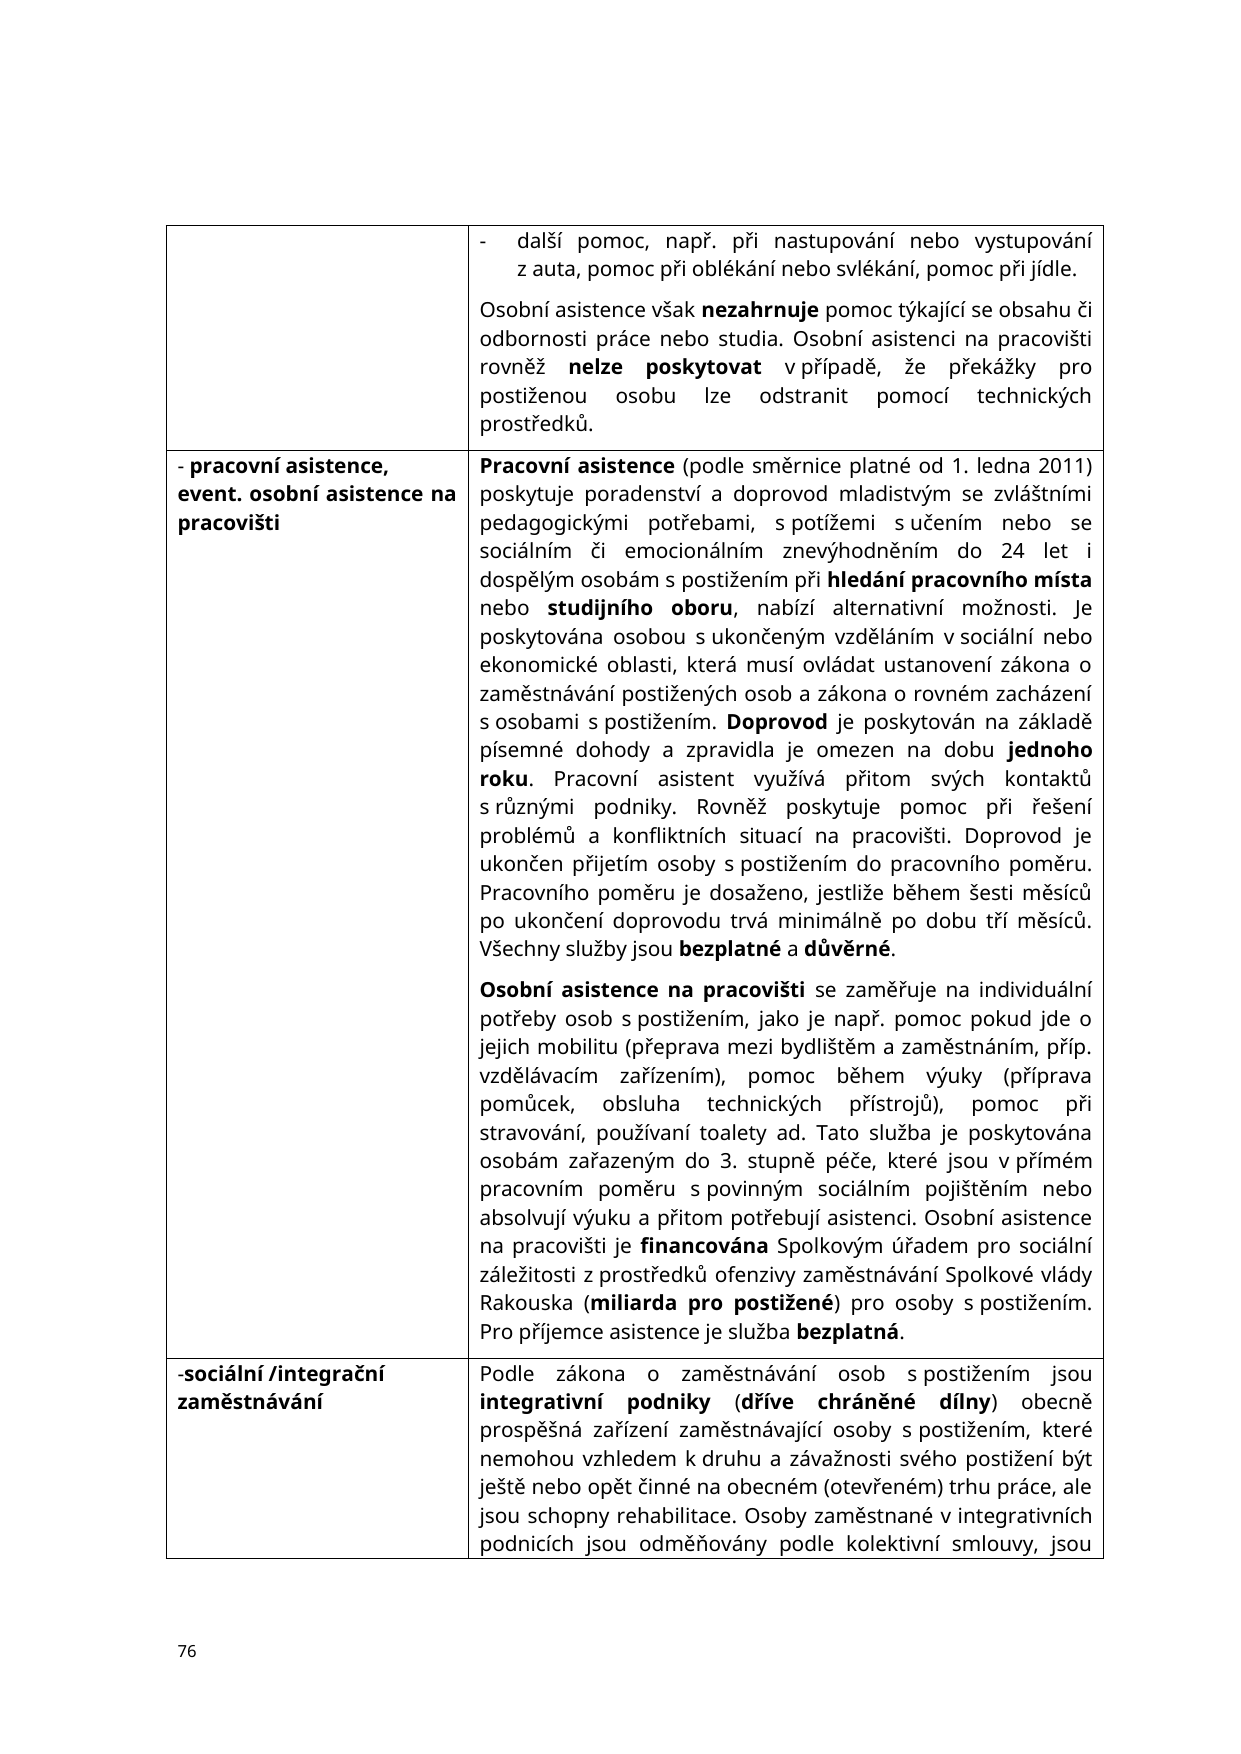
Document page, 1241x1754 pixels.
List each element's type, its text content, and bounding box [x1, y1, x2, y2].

table_cell Pracovní asistence (podle směrnice platné od 1. ledna 2011) poskytuje poradenství a doprovod mladistvým se zvláštními pedagogickými potřebami, s potížemi s učením nebo se sociálním či emocionálním znevýhodněním do 24 let i dospělým osobám s postižením při hledání pracovního místa nebo studijního oboru, nabízí alternativní možnosti. Je poskytována osobou s ukončeným vzděláním v sociální nebo ekonomické oblasti, která musí ovládat ustanovení zákona o zaměstnávání postižených osob a zákona o rovném zacházení s osobami s postižením. Doprovod je poskytován na základě písemné dohody a zpravidla je omezen na dobu jednoho roku. Pracovní asistent využívá přitom svých kontaktů s různými podniky. Rovněž poskytuje pomoc při řešení problémů a konfliktních situací na pracovišti. Doprovod je ukončen přijetím osoby s postižením do pracovního poměru. Pracovního poměru je dosaženo, jestliže během šesti měsíců po ukončení doprovodu trvá minimálně po dobu tří měsíců. Všechny služby jsou bezplatné a důvěrné. Osobní asistence na pracovišti se zaměřuje na individuální potřeby osob s postižením, jako je např. pomoc pokud jde o jejich mobilitu (přeprava mezi bydlištěm a zaměstnáním, příp. vzdělávacím zařízením), pomoc během výuky (příprava pomůcek, obsluha technických přístrojů), pomoc při stravování, používaní toalety ad. Tato služba je poskytována osobám zařazeným do 3. stupně péče, které jsou v přímém pracovním poměru s povinným sociálním pojištěním nebo absolvují výuku a přitom potřebují asistenci. Osobní asistence na pracovišti je financována Spolkovým úřadem pro sociální záležitosti z prostředků ofenzivy zaměstnávání Spolkové vlády Rakouska (miliarda pro postižené) pro osoby s postižením. Pro příjemce asistence je služba bezplatná. [469, 451, 1103, 1358]
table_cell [167, 226, 468, 450]
table_cell - pracovní asistence, event. osobní asistence na pracovišti [167, 451, 468, 1358]
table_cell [469, 226, 1103, 450]
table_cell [469, 1359, 1103, 1558]
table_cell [167, 1359, 468, 1558]
